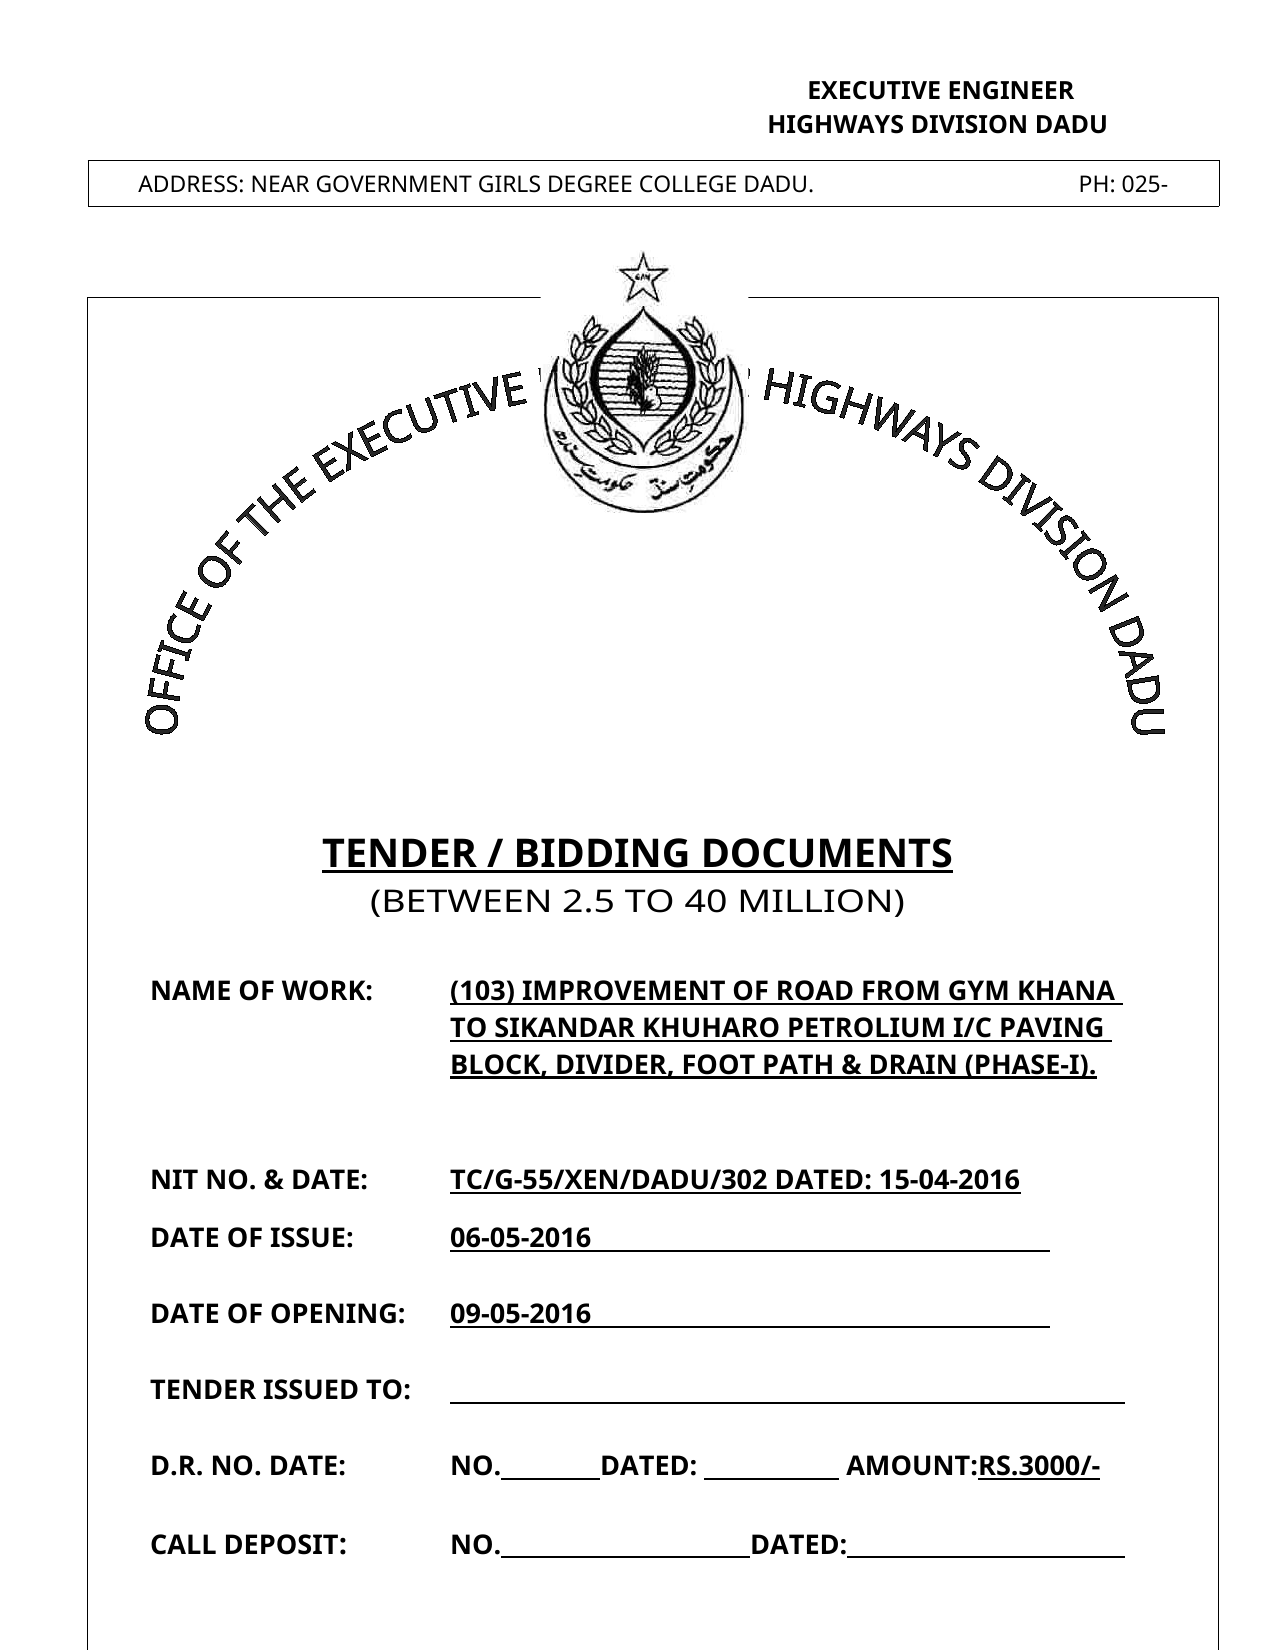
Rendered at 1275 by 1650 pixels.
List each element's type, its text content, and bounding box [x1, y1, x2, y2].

text TENDER / BIDDING DOCUMENTS [150, 825, 1125, 879]
text CALL DEPOSIT: NO. DATED: [150, 1523, 1125, 1563]
text NIT NO. & DATE: TC/G-55/XEN/DADU/302 DATED: 15-04-2016 [150, 1161, 1125, 1198]
picture [540, 250, 749, 519]
text HIGHWAYS DIVISION DADU [750, 107, 1125, 141]
text NAME OF WORK: (103) Improvement of road from Gym Khana to Sikandar Khuharo Petrolium i/c Paving Block, Divider, Foot Path & Drain (Phase-I). [150, 972, 1125, 1082]
text (BETWEEN 2.5 TO 40 MILLION) [150, 879, 1125, 921]
text TENDER ISSUED TO: [150, 1371, 1125, 1408]
text DATE OF ISSUE: 06-05-2016 [150, 1218, 1125, 1255]
text D.R. NO. DATE: NO. DATED: AMOUNT:RS.3000/- [150, 1447, 1125, 1484]
text DATE OF OPENING: 09-05-2016 [150, 1294, 1125, 1331]
text EXECUTIVE ENGINEER [750, 73, 1125, 107]
